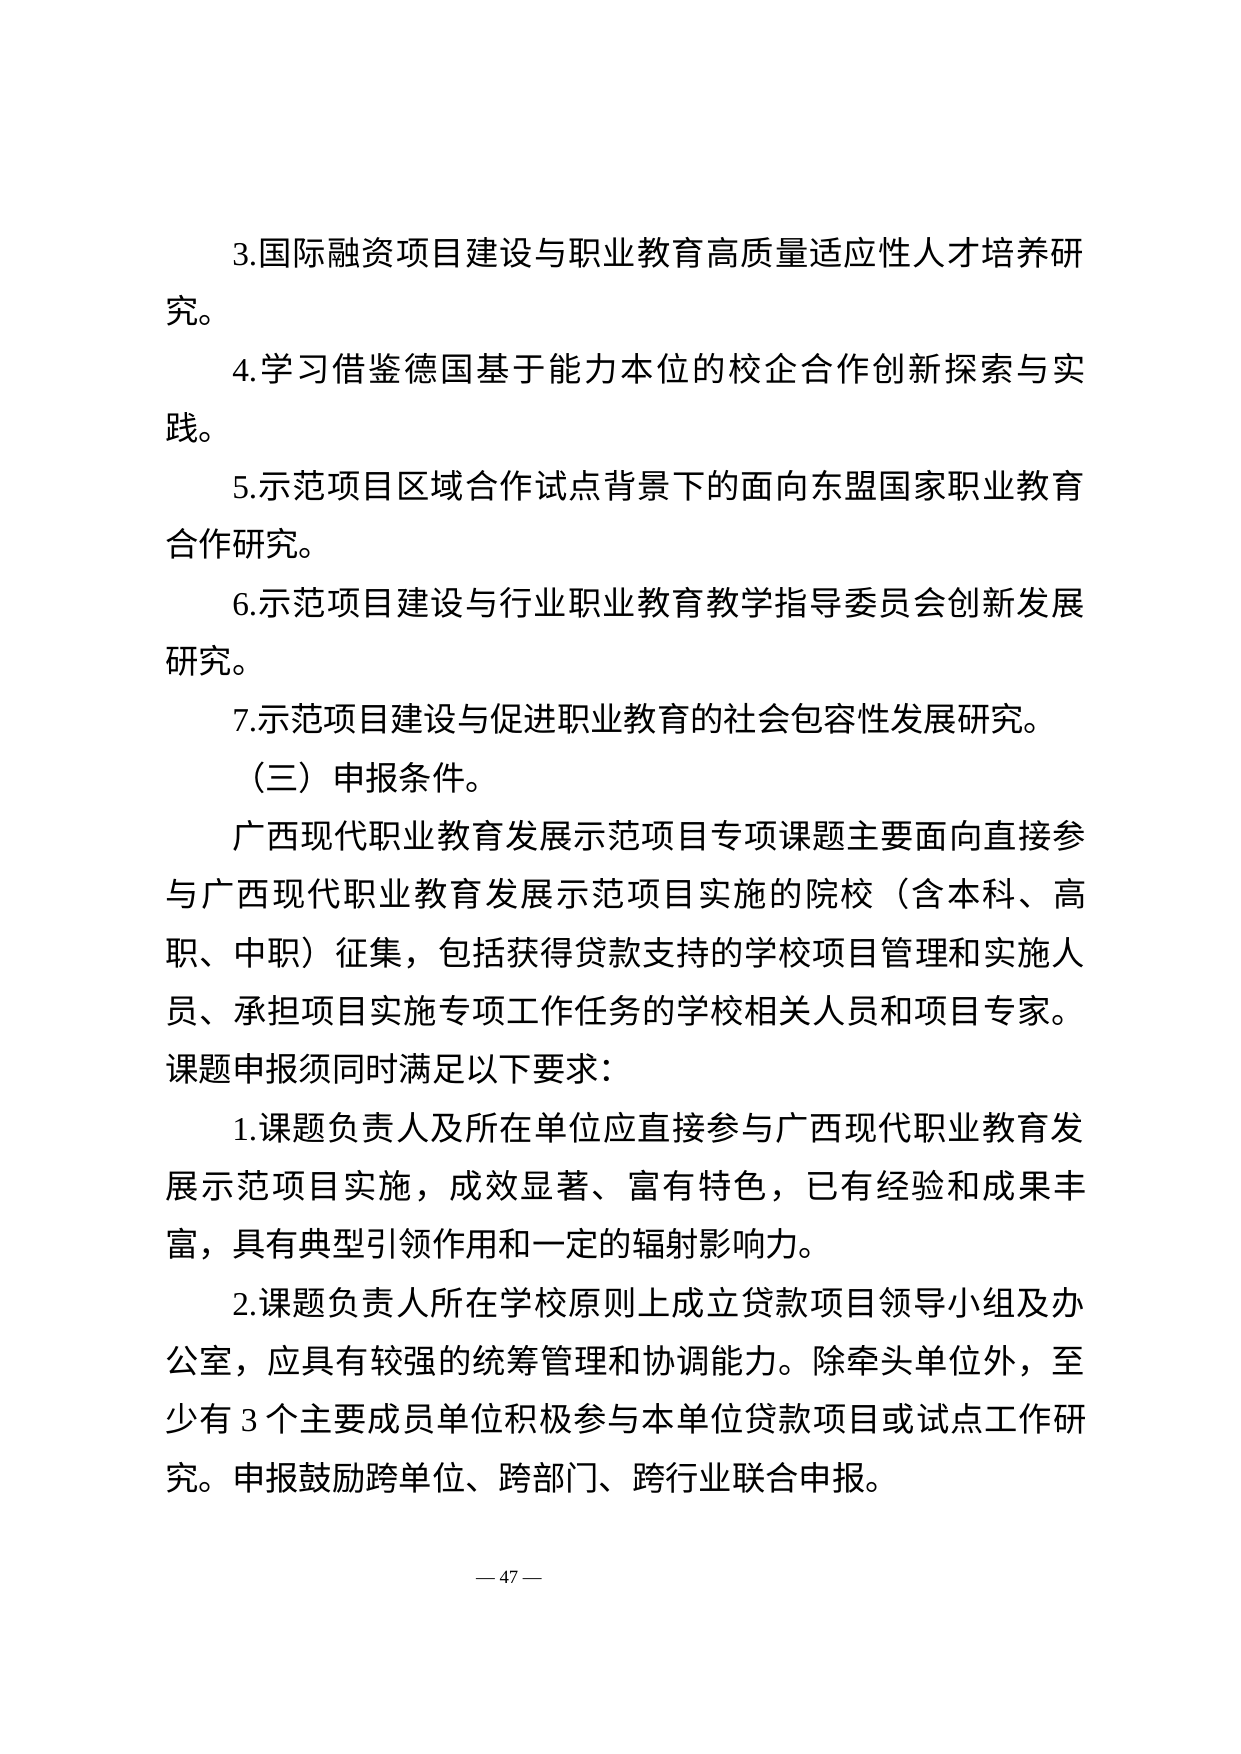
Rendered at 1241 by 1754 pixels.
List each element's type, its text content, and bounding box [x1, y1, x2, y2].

list 3.国际融资项目建设与职业教育高质量适应性人才培养研究。 [165, 218, 1087, 335]
list 5.示范项目区域合作试点背景下的面向东盟国家职业教育合作研究。 [165, 452, 1087, 568]
list 4.学习借鉴德国基于能力本位的校企合作创新探索与实践。 [165, 335, 1087, 452]
list （三）申报条件。 [165, 743, 1087, 802]
list 6.示范项目建设与行业职业教育教学指导委员会创新发展研究。 [165, 568, 1087, 685]
list 7.示范项目建设与促进职业教育的社会包容性发展研究。 [165, 685, 1087, 743]
list 1.课题负责人及所在单位应直接参与广西现代职业教育发展示范项目实施，成效显著、富有特色，已有经验和成果丰富，具有典型引领作用和一定的辐射影响力。 [165, 1093, 1087, 1268]
list 2.课题负责人所在学校原则上成立贷款项目领导小组及办公室，应具有较强的统筹管理和协调能力。除牵头单位外，至少有3个主要成员单位积极参与本单位贷款项目或试点工作研究。申报鼓励跨单位、跨部门、跨行业联合申报。 [165, 1268, 1087, 1502]
list 广西现代职业教育发展示范项目专项课题主要面向直接参与广西现代职业教育发展示范项目实施的院校（含本科、高职、中职）征集，包括获得贷款支持的学校项目管理和实施人员、承担项目实施专项工作任务的学校相关人员和项目专家。课题申报须同时满足以下要求： [165, 802, 1087, 1093]
